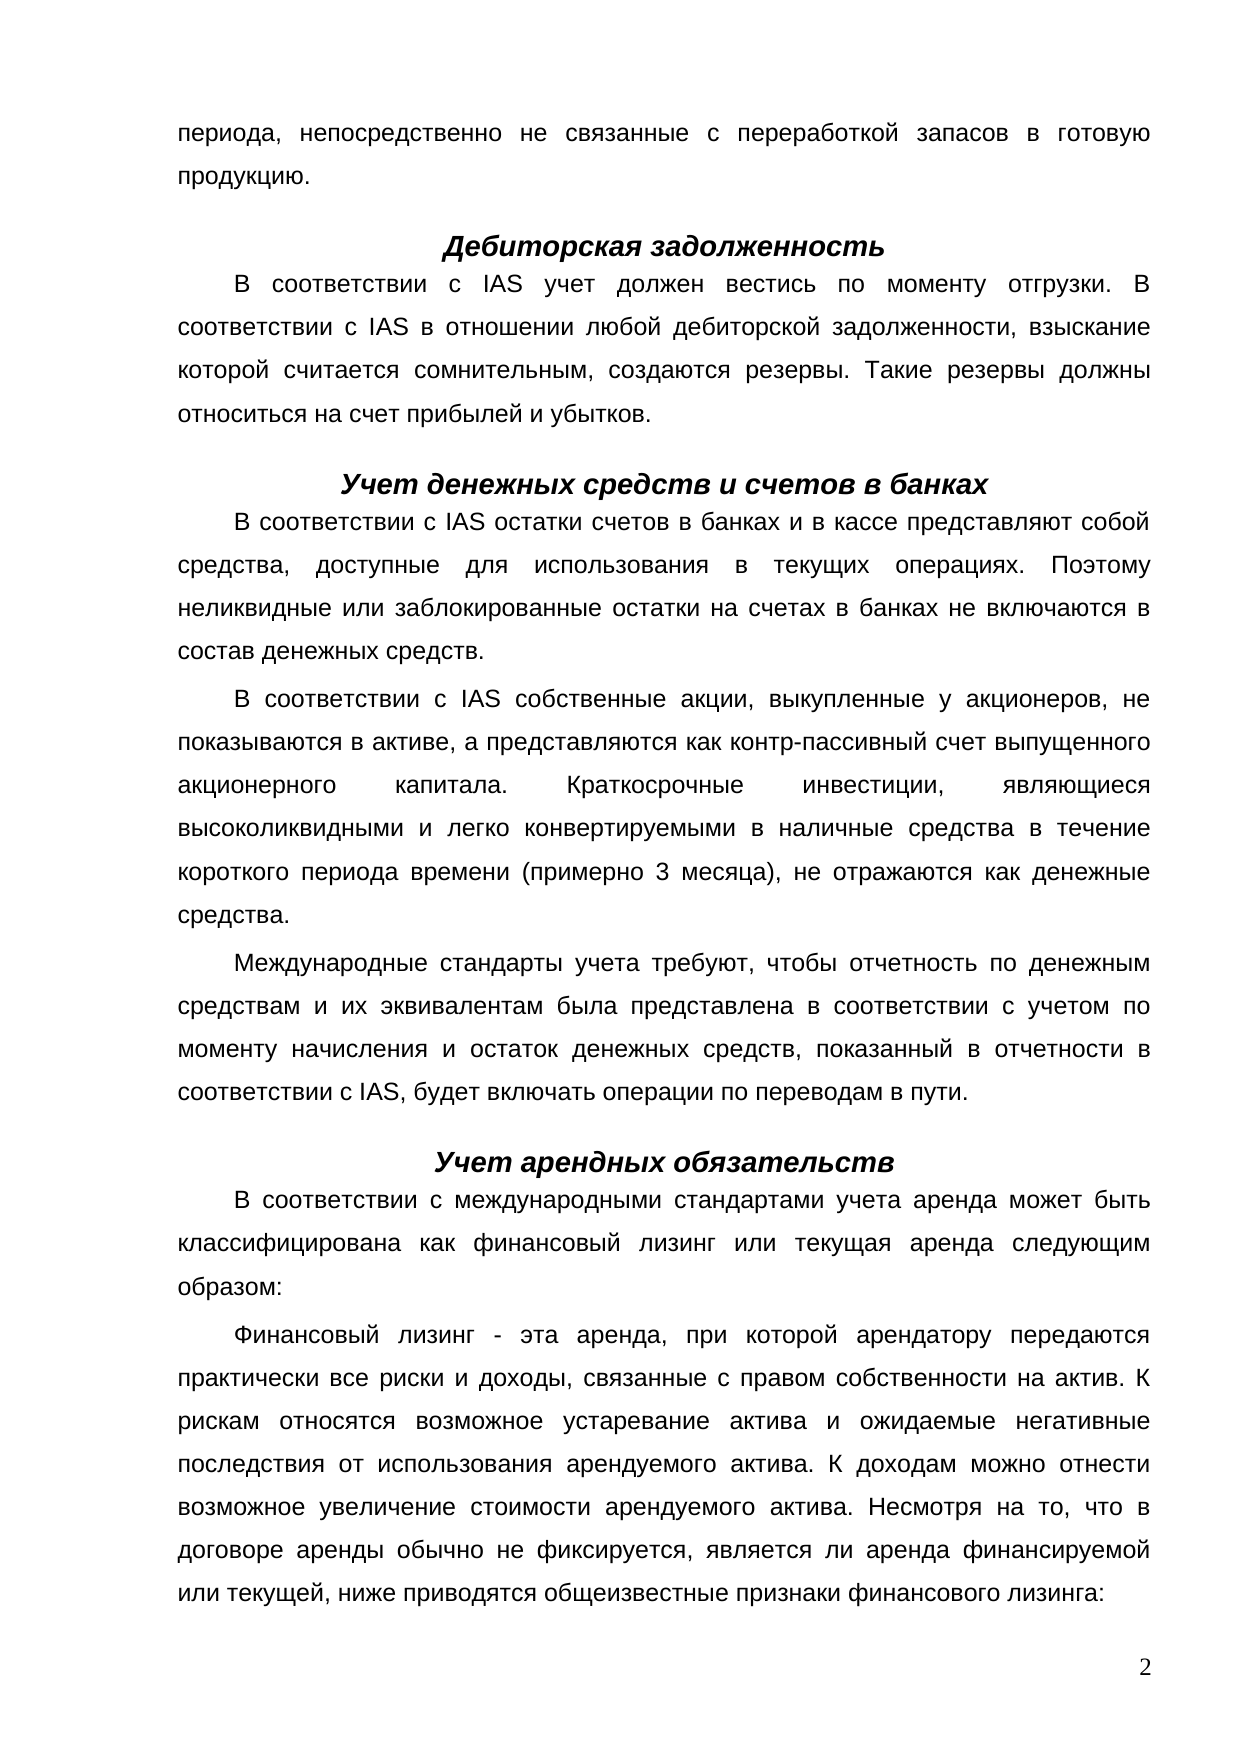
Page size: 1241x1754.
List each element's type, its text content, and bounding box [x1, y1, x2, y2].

subtitle Учет арендных обязательств [177, 1145, 1152, 1179]
subtitle Дебиторская задолженность [177, 229, 1152, 263]
text Международные стандарты учета требуют, чтобы отчетность по денежным средствам и их эквивалентам была представлена в соответствии с учетом по моменту начисления и остаток денежных средств, показанный в отчетности в соответствии с IAS, будет включать операции по переводам в пути. [177, 948, 1152, 1106]
subtitle Учет денежных средств и счетов в банках [177, 467, 1152, 500]
text Финансовый лизинг - эта аренда, при которой арендатору передаются практически все риски и доходы, связанные с правом собственности на актив. К рискам относятся возможное устаревание актива и ожидаемые негативные последствия от использования арендуемого актива. К доходам можно отнести возможное увеличение стоимости арендуемого актива. Несмотря на то, что в договоре аренды обычно не фиксируется, является ли аренда финансируемой или текущей, ниже приводятся общеизвестные признаки финансового лизинга: [177, 1320, 1152, 1607]
text В соответствии с IAS учет должен вестись по моменту отгрузки. В соответствии с IAS в отношении любой дебиторской задолженности, взыскание которой считается сомнительным, создаются резервы. Такие резервы должны относиться на счет прибылей и убытков. [177, 269, 1152, 427]
text В соответствии с международными стандартами учета аренда может быть классифицирована как финансовый лизинг или текущая аренда следующим образом: [177, 1185, 1152, 1300]
text В соответствии с IAS остатки счетов в банках и в кассе представляют собой средства, доступные для использования в текущих операциях. Поэтому неликвидные или заблокированные остатки на счетах в банках не включаются в состав денежных средств. [177, 506, 1152, 664]
text В соответствии с IAS собственные акции, выкупленные у акционеров, не показываются в активе, а представляются как контр-пассивный счет выпущенного акционерного капитала. Краткосрочные инвестиции, являющиеся высоколиквидными и легко конвертируемыми в наличные средства в течение короткого периода времени (примерно 3 месяца), не отражаются как денежные средства. [177, 684, 1152, 928]
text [177, 118, 1152, 190]
